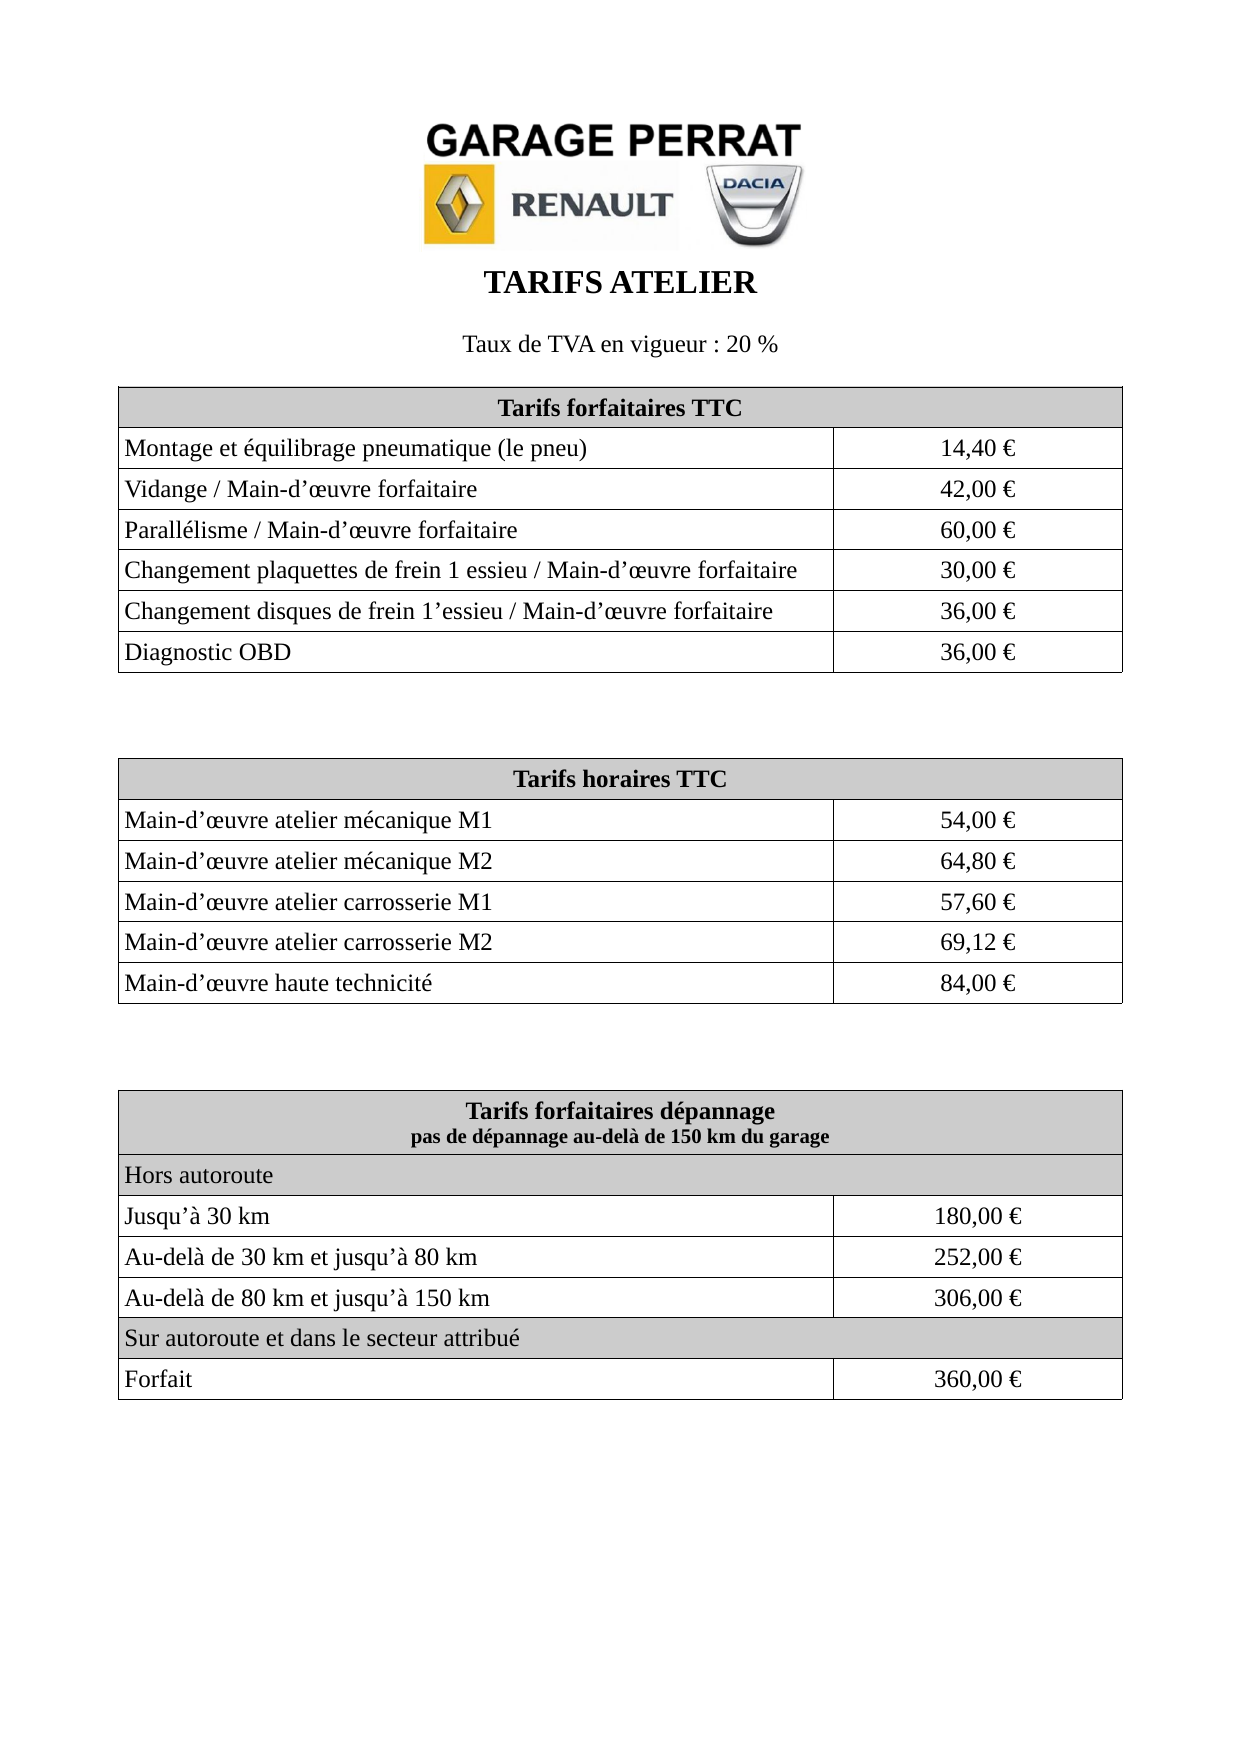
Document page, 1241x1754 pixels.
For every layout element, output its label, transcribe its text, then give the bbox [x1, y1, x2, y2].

table_cell 36,00 € [834, 632, 1122, 672]
table_cell Montage et équilibrage pneumatique (le pneu) [119, 428, 833, 468]
table_cell Parallélisme / Main-d’œuvre forfaitaire [119, 510, 833, 549]
table_cell 360,00 € [834, 1359, 1122, 1399]
table_cell 306,00 € [834, 1278, 1122, 1317]
table_cell 84,00 € [834, 963, 1122, 1003]
table_header Tarifs horaires TTC [119, 759, 1122, 799]
table_cell Sur autoroute et dans le secteur attribué [119, 1318, 1122, 1358]
table_cell Main-d’œuvre atelier mécanique M2 [119, 841, 833, 881]
table_cell Jusqu’à 30 km [119, 1196, 833, 1236]
table_header Tarifs forfaitaires dépannage pas de dépannage au-delà de 150 km du garage [119, 1091, 1122, 1154]
table_cell Diagnostic OBD [119, 632, 833, 672]
table_header Tarifs forfaitaires TTC [119, 388, 1122, 427]
picture [418, 118, 807, 252]
table_cell Main-d’œuvre atelier carrosserie M2 [119, 922, 833, 962]
table_cell Main-d’œuvre atelier mécanique M1 [119, 800, 833, 840]
table_cell 36,00 € [834, 591, 1122, 631]
table_cell 252,00 € [834, 1237, 1122, 1276]
table_cell Hors autoroute [119, 1155, 1122, 1195]
table_cell 64,80 € [834, 841, 1122, 881]
table_cell 69,12 € [834, 922, 1122, 962]
table_cell Forfait [119, 1359, 833, 1399]
table_cell Vidange / Main-d’œuvre forfaitaire [119, 469, 833, 509]
table_cell Au-delà de 30 km et jusqu’à 80 km [119, 1237, 833, 1276]
table_cell Changement disques de frein 1’essieu / Main-d’œuvre forfaitaire [119, 591, 833, 631]
table_cell Main-d’œuvre atelier carrosserie M1 [119, 882, 833, 921]
table_cell Changement plaquettes de frein 1 essieu / Main-d’œuvre forfaitaire [119, 550, 833, 590]
text TARIFS ATELIER [118, 262, 1122, 300]
table_cell 30,00 € [834, 550, 1122, 590]
table_cell 60,00 € [834, 510, 1122, 549]
table_cell 180,00 € [834, 1196, 1122, 1236]
table_cell Main-d’œuvre haute technicité [119, 963, 833, 1003]
table_cell 42,00 € [834, 469, 1122, 509]
table_cell Au-delà de 80 km et jusqu’à 150 km [119, 1278, 833, 1317]
table_cell 54,00 € [834, 800, 1122, 840]
table_cell 57,60 € [834, 882, 1122, 921]
text Taux de TVA en vigueur : 20 % [118, 329, 1122, 358]
table_cell 14,40 € [834, 428, 1122, 468]
